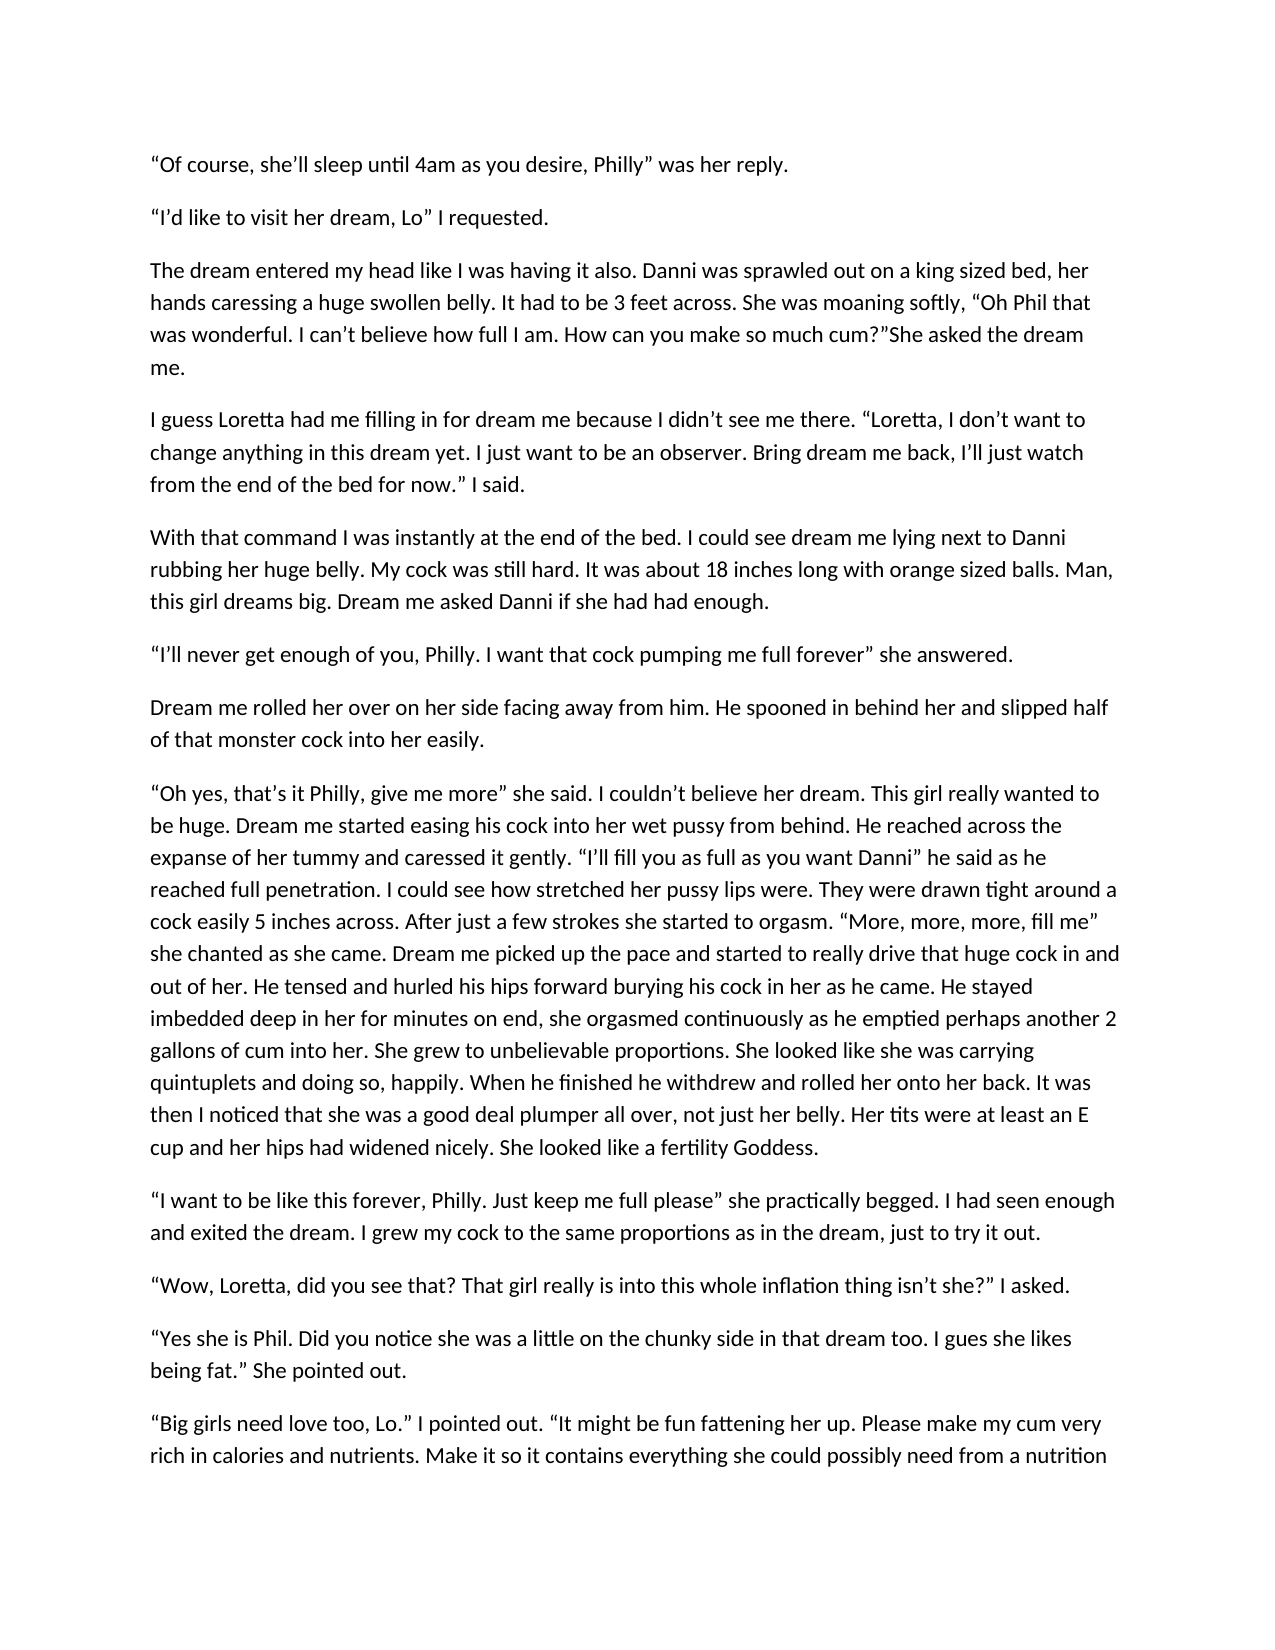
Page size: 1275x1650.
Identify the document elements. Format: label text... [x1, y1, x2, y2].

text “Of course, she’ll sleep until 4am as you desire, Philly” was her reply. [150, 150, 1125, 178]
text “I want to be like this forever, Philly. Just keep me full please” she practically begged. I had seen enough and exited the dream. I grew my cock to the same proportions as in the dream, just to try it out. [150, 1186, 1125, 1246]
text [150, 1409, 1125, 1469]
text “Yes she is Phil. Did you notice she was a little on the chunky side in that dream too. I gues she likes being fat.” She pointed out. [150, 1324, 1125, 1384]
text “I’ll never get enough of you, Philly. I want that cock pumping me full forever” she answered. [150, 640, 1125, 668]
text Dream me rolled her over on her side facing away from him. He spooned in behind her and slipped half of that monster cock into her easily. [150, 693, 1125, 754]
text “Oh yes, that’s it Philly, give me more” she said. I couldn’t believe her dream. This girl really wanted to be huge. Dream me started easing his cock into her wet pussy from behind. He reached across the expanse of her tummy and caressed it gently. “I’ll fill you as full as you want Danni” he said as he reached full penetration. I could see how stretched her pussy lips were. They were drawn tight around a cock easily 5 inches across. After just a few strokes she started to orgasm. “More, more, more, fill me” she chanted as she came. Dream me picked up the pace and started to really drive that huge cock in and out of her. He tensed and hurled his hips forward burying his cock in her as he came. He stayed imbedded deep in her for minutes on end, she orgasmed continuously as he emptied perhaps another 2 gallons of cum into her. She grew to unbelievable proportions. She looked like she was carrying quintuplets and doing so, happily. When he finished he withdrew and rolled her onto her back. It was then I noticed that she was a good deal plumper all over, not just her belly. Her tits were at least an E cup and her hips had widened nicely. She looked like a fertility Goddess. [150, 779, 1125, 1161]
text I guess Loretta had me filling in for dream me because I didn’t see me there. “Loretta, I don’t want to change anything in this dream yet. I just want to be an observer. Bring dream me back, I’ll just watch from the end of the bed for now.” I said. [150, 406, 1125, 498]
text With that command I was instantly at the end of the bed. I could see dream me lying next to Danni rubbing her huge belly. My cock was still hard. It was about 18 inches long with orange sized balls. Man, this girl dreams big. Dream me asked Danni if she had had enough. [150, 523, 1125, 615]
text “Wow, Loretta, did you see that? That girl really is into this whole inflation thing isn’t she?” I asked. [150, 1271, 1125, 1299]
text “I’d like to visit her dream, Lo” I requested. [150, 203, 1125, 231]
text The dream entered my head like I was having it also. Danni was sprawled out on a king sized bed, her hands caressing a huge swollen belly. It had to be 3 feet across. She was moaning softly, “Oh Phil that was wonderful. I can’t believe how full I am. How can you make so much cum?”She asked the dream me. [150, 256, 1125, 381]
